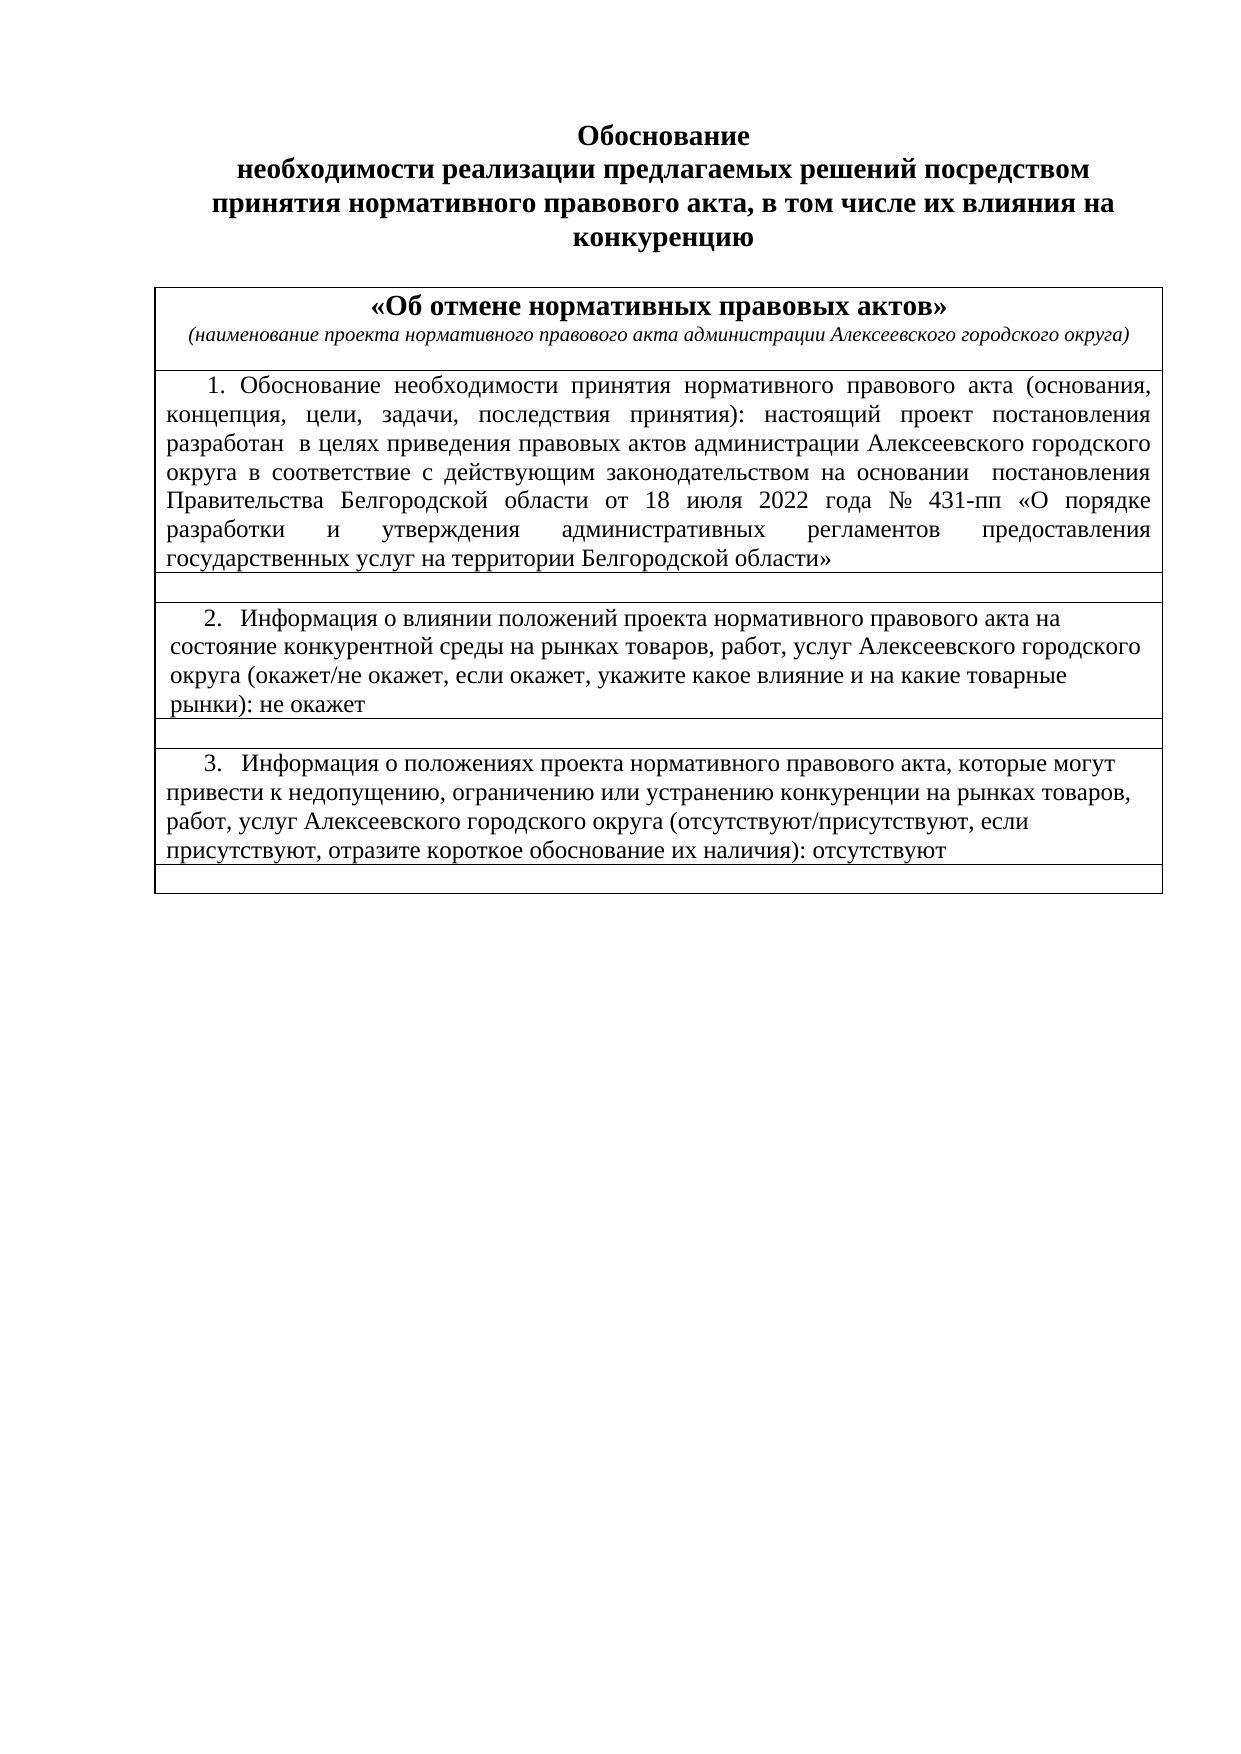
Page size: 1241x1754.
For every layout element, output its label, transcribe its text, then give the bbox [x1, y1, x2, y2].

table_cell Обоснование необходимости принятия нормативного правового акта (основания, концепция, цели, задачи, последствия принятия): настоящий проект постановления разработан в целях приведения правовых актов администрации Алексеевского городского округа в соответствие с действующим законодательством на основании постановления Правительства Белгородской области от 18 июля 2022 года № 431-пп «О порядке разработки и утверждения административных регламентов предоставления государственных услуг на территории Белгородской области» [156, 371, 1162, 572]
table_header «Об отмене нормативных правовых актов» (наименование проекта нормативного правового акта администрации Алексеевского городского округа) [156, 288, 1162, 369]
text Обоснование [177, 118, 1149, 152]
table_cell Информация о положениях проекта нормативного правового акта, которые могут привести к недопущению, ограничению или устранению конкуренции на рынках товаров, работ, услуг Алексеевского городского округа (отсутствуют/присутствуют, если присутствуют, отразите короткое обоснование их наличия): отсутствуют [156, 749, 1162, 863]
table_cell [156, 719, 1162, 747]
table_cell Информация о влиянии положений проекта нормативного правового акта на состояние конкурентной среды на рынках товаров, работ, услуг Алексеевского городского округа (окажет/не окажет, если окажет, укажите какое влияние и на какие товарные рынки): не окажет [156, 603, 1162, 718]
table_cell [156, 573, 1162, 602]
table_cell [156, 865, 1162, 893]
text необходимости реализации предлагаемых решений посредством принятия нормативного правового акта, в том числе их влияния на конкуренцию [177, 152, 1149, 253]
